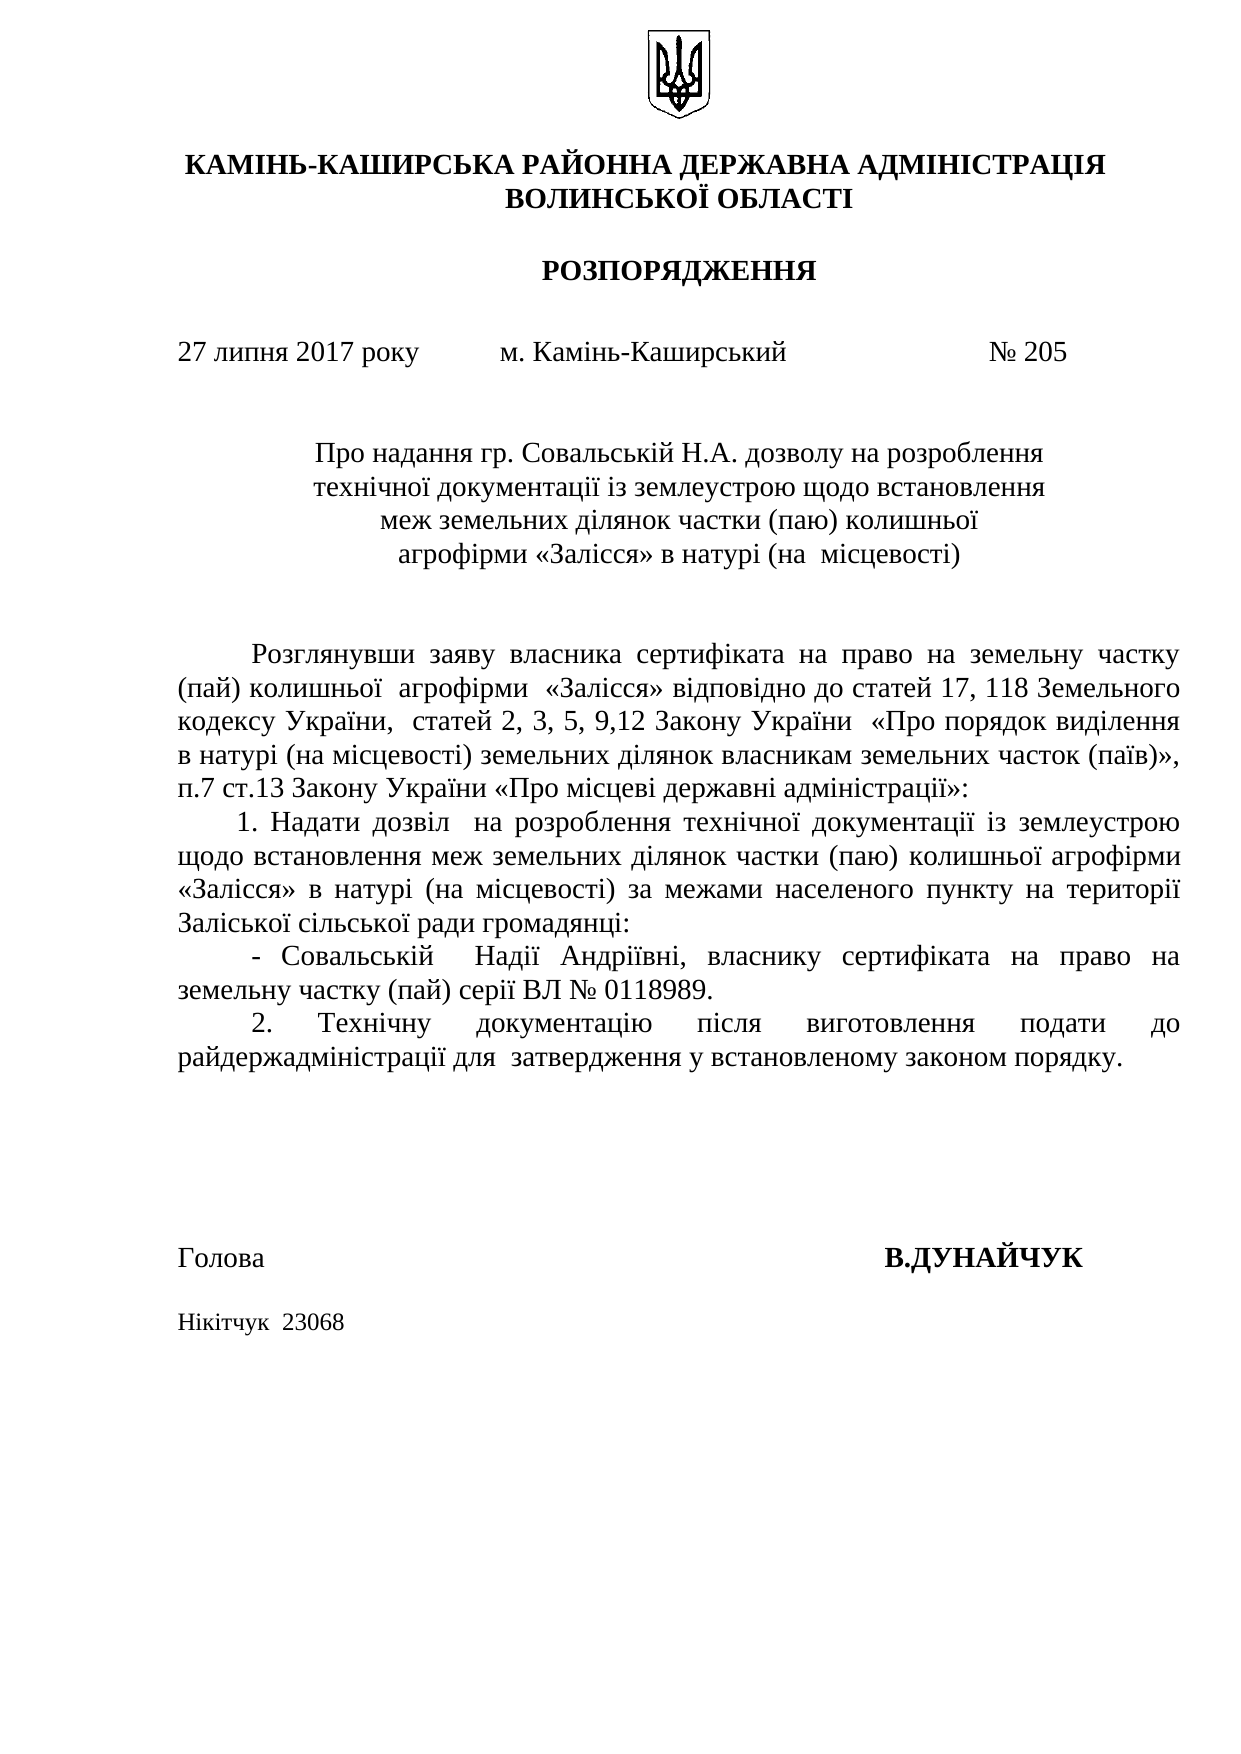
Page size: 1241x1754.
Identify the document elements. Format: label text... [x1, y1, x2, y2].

text технічної документації із землеустрою щодо встановлення [177, 469, 1181, 502]
picture [647, 29, 711, 119]
title 27 липня 2017 року м. Камінь-Каширський № 205 [177, 334, 1181, 368]
subtitle ВОЛИНСЬКОЇ ОБЛАСТІ [177, 181, 1181, 214]
text 1. Надати дозвіл на розроблення технічної документації із землеустрою щодо встановлення меж земельних ділянок частки (паю) колишньої агрофірми «Залісся» в натурі (на місцевості) за межами населеного пункту на території Заліської сільської ради громадянці: [177, 804, 1181, 938]
text 2. Технічну документацію після виготовлення подати до райдержадміністрації для затвердження у встановленому законом порядку. [177, 1005, 1181, 1072]
text Нікітчук 23068 [177, 1307, 1181, 1336]
subtitle РОЗПОРЯДЖЕННЯ [177, 253, 1181, 286]
text - Совальській Надії Андріївні, власнику сертифіката на право на земельну частку (пай) серії ВЛ № 0118989. [177, 938, 1181, 1005]
text Про надання гр. Совальській Н.А. дозволу на розроблення [177, 435, 1181, 469]
text агрофірми «Залісся» в натурі (на місцевості) [177, 536, 1181, 569]
subtitle КАМІНЬ-КАШИРСЬКА РАЙОННА ДЕРЖАВНА АДМІНІСТРАЦІЯ [177, 147, 1181, 181]
text меж земельних ділянок частки (паю) колишньої [177, 502, 1181, 536]
text Голова В.ДУНАЙЧУК [177, 1240, 1181, 1274]
text Розглянувши заяву власника сертифіката на право на земельну частку (пай) колишньої агрофірми «Залісся» відповідно до статей 17, 118 Земельного кодексу України, статей 2, 3, 5, 9,12 Закону України «Про порядок виділення в натурі (на місцевості) земельних ділянок власникам земельних часток (паїв)», п.7 ст.13 Закону України «Про місцеві державні адміністрації»: [177, 636, 1181, 804]
